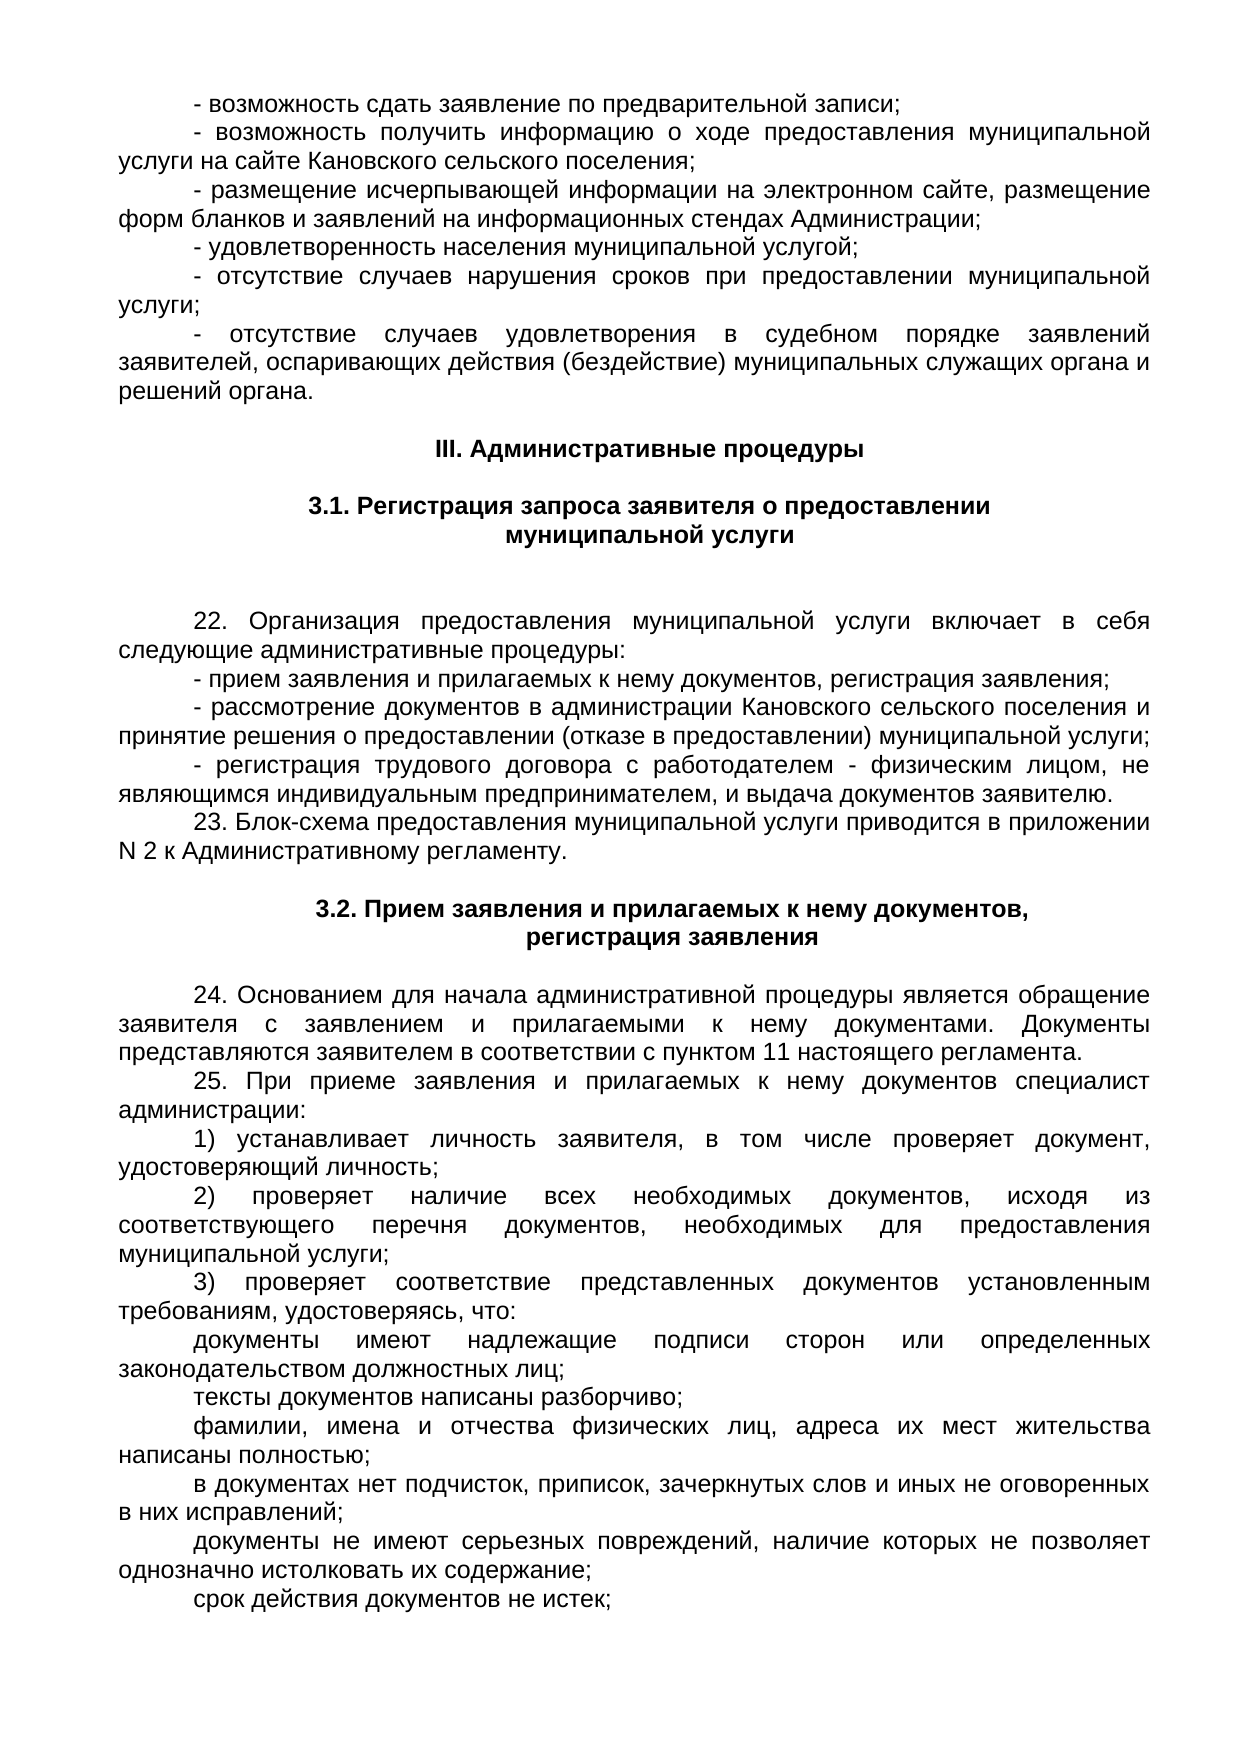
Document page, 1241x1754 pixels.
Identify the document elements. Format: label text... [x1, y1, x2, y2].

text срок действия документов не истек; [118, 1584, 1152, 1612]
text регистрация заявления [118, 922, 1152, 951]
text - удовлетворенность населения муниципальной услугой; [118, 232, 1152, 261]
text - отсутствие случаев удовлетворения в судебном порядке заявлений заявителей, оспаривающих действия (бездействие) муниципальных служащих органа и решений органа. [118, 319, 1152, 405]
text фамилии, имена и отчества физических лиц, адреса их мест жительства написаны полностью; [118, 1411, 1152, 1469]
text документы не имеют серьезных повреждений, наличие которых не позволяет однозначно истолковать их содержание; [118, 1526, 1152, 1584]
text 3.2. Прием заявления и прилагаемых к нему документов, [118, 894, 1152, 922]
text в документах нет подчисток, приписок, зачеркнутых слов и иных не оговоренных в них исправлений; [118, 1469, 1152, 1526]
text - возможность получить информацию о ходе предоставления муниципальной услуги на сайте Кановского сельского поселения; [118, 117, 1152, 175]
text - регистрация трудового договора с работодателем - физическим лицом, не являющимся индивидуальным предпринимателем, и выдача документов заявителю. [118, 750, 1152, 807]
text 25. При приеме заявления и прилагаемых к нему документов специалист администрации: [118, 1066, 1152, 1124]
text - отсутствие случаев нарушения сроков при предоставлении муниципальной услуги; [118, 261, 1152, 319]
text 2) проверяет наличие всех необходимых документов, исходя из соответствующего перечня документов, необходимых для предоставления муниципальной услуги; [118, 1181, 1152, 1267]
text - размещение исчерпывающей информации на электронном сайте, размещение форм бланков и заявлений на информационных стендах Администрации; [118, 175, 1152, 232]
text документы имеют надлежащие подписи сторон или определенных законодательством должностных лиц; [118, 1325, 1152, 1382]
text III. Административные процедуры [118, 434, 1152, 462]
text - прием заявления и прилагаемых к нему документов, регистрация заявления; [118, 664, 1152, 692]
text муниципальной услуги [118, 520, 1152, 549]
text 1) устанавливает личность заявителя, в том числе проверяет документ, удостоверяющий личность; [118, 1124, 1152, 1181]
text - возможность сдать заявление по предварительной записи; [118, 89, 1152, 117]
text 3.1. Регистрация запроса заявителя о предоставлении [118, 491, 1152, 520]
text 23. Блок-схема предоставления муниципальной услуги приводится в приложении N 2 к Административному регламенту. [118, 807, 1152, 865]
text 22. Организация предоставления муниципальной услуги включает в себя следующие административные процедуры: [118, 606, 1152, 664]
text 3) проверяет соответствие представленных документов установленным требованиям, удостоверяясь, что: [118, 1267, 1152, 1325]
text - рассмотрение документов в администрации Кановского сельского поселения и принятие решения о предоставлении (отказе в предоставлении) муниципальной услуги; [118, 692, 1152, 750]
text 24. Основанием для начала административной процедуры является обращение заявителя с заявлением и прилагаемыми к нему документами. Документы представляются заявителем в соответствии с пунктом 11 настоящего регламента. [118, 980, 1152, 1066]
text тексты документов написаны разборчиво; [118, 1382, 1152, 1411]
